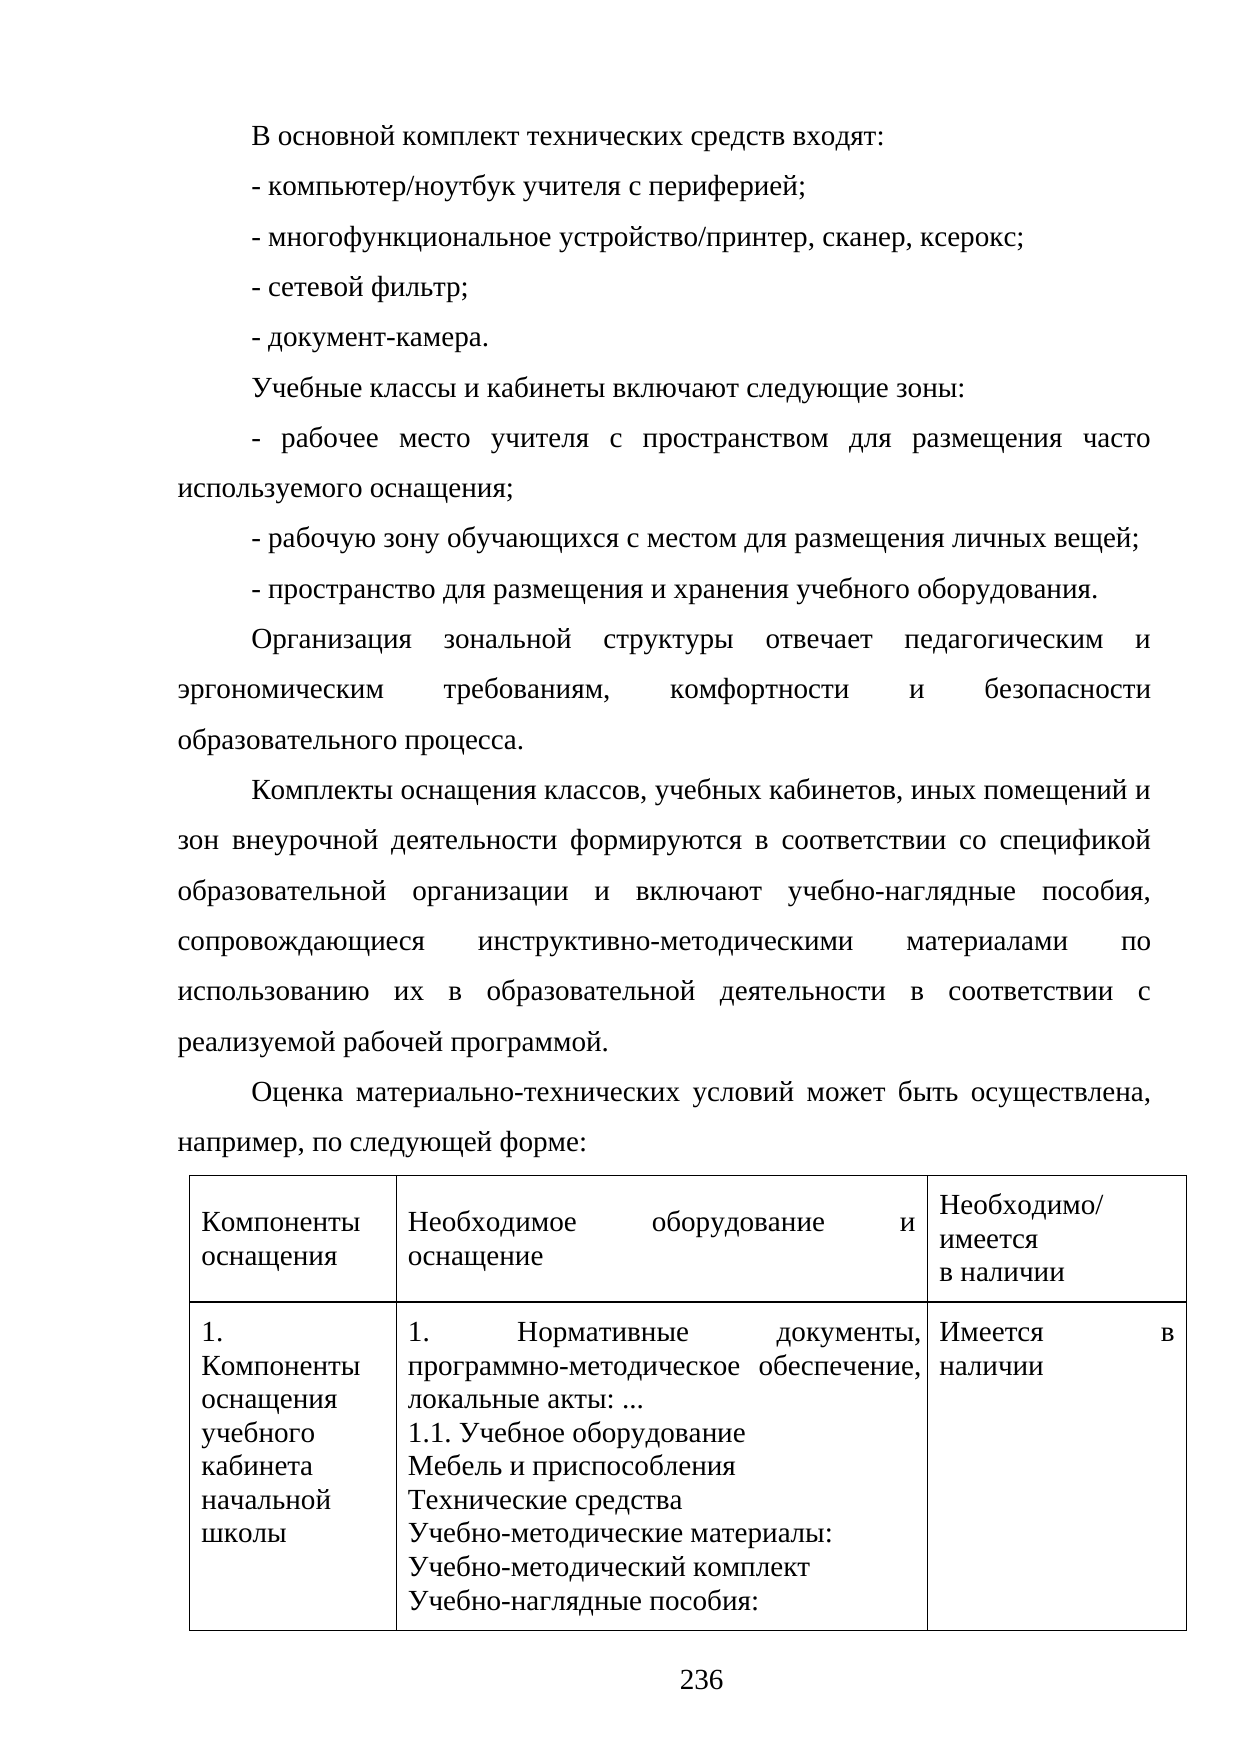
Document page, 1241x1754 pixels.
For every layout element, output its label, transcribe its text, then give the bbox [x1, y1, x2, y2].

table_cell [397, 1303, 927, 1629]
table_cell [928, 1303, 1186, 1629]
text - документ-камера. [177, 319, 1152, 353]
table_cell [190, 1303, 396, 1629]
text - сетевой фильтр; [177, 269, 1152, 303]
text Комплекты оснащения классов, учебных кабинетов, иных помещений и зон внеурочной деятельности формируются в соответствии со спецификой образовательной организации и включают учебно-наглядные пособия, сопровождающиеся инструктивно-методическими материалами по использованию их в образовательной деятельности в соответствии с реализуемой рабочей программой. [177, 772, 1152, 1057]
text - пространство для размещения и хранения учебного оборудования. [177, 571, 1152, 604]
text Оценка материально-технических условий может быть осуществлена, например, по следующей форме: [177, 1074, 1152, 1158]
text Организация зональной структуры отвечает педагогическим и эргономическим требованиям, комфортности и безопасности образовательного процесса. [177, 621, 1152, 755]
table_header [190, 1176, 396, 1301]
text - многофункциональное устройство/принтер, сканер, ксерокс; [177, 219, 1152, 252]
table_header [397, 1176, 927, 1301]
text - компьютер/ноутбук учителя с периферией; [177, 168, 1152, 202]
text В основной комплект технических средств входят: [177, 118, 1152, 152]
text Учебные классы и кабинеты включают следующие зоны: [177, 370, 1152, 403]
text - рабочую зону обучающихся с местом для размещения личных вещей; [177, 521, 1152, 554]
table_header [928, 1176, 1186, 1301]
text - рабочее место учителя с пространством для размещения часто используемого оснащения; [177, 420, 1152, 504]
